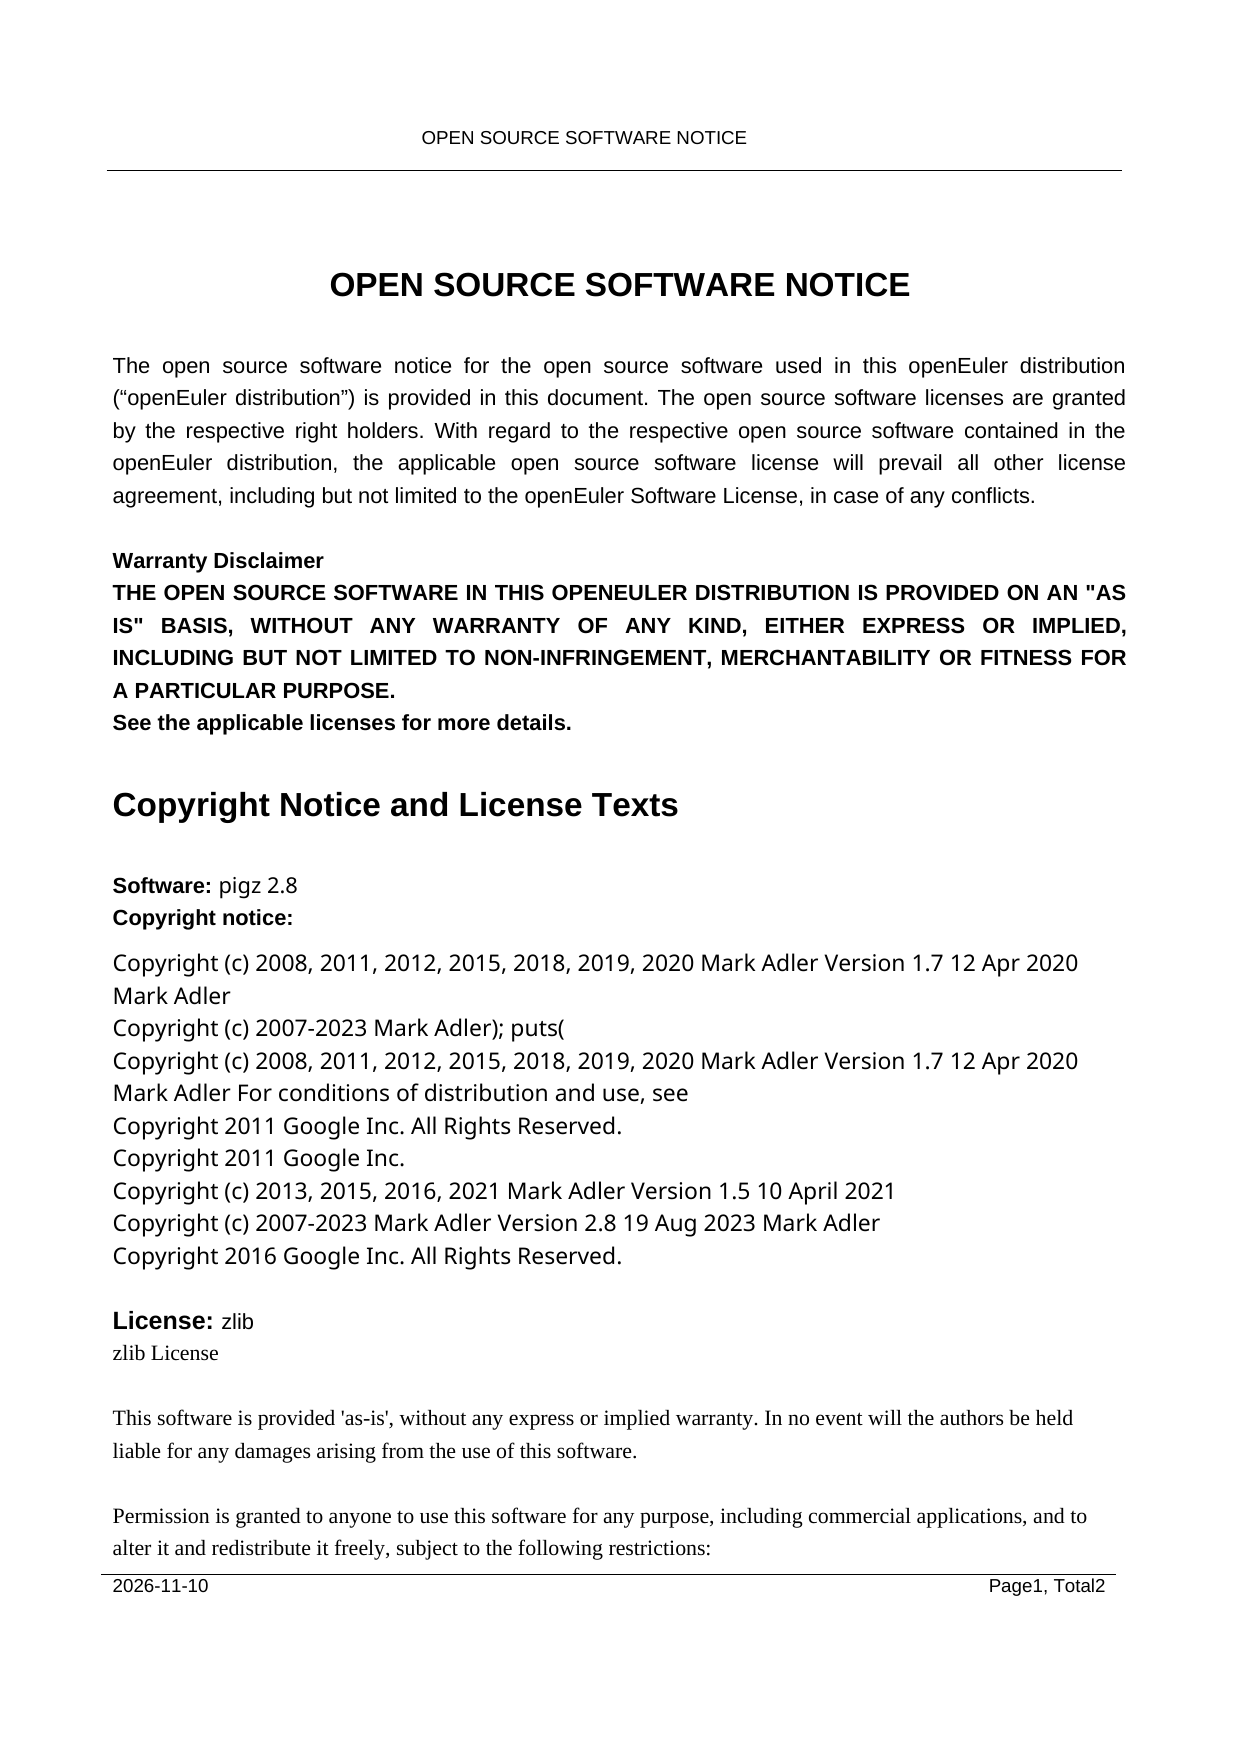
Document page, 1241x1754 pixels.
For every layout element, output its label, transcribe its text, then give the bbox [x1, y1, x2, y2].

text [112, 1337, 1128, 1564]
text Copyright notice: [112, 901, 1128, 934]
text Warranty Disclaimer [112, 544, 1128, 576]
title Software: pigz 2.8 [112, 869, 1128, 901]
text Copyright Notice and License Texts [112, 771, 1128, 836]
text OPEN SOURCE SOFTWARE NOTICE [112, 251, 1128, 316]
text THE OPEN SOURCE SOFTWARE IN THIS OPENEULER DISTRIBUTION IS PROVIDED ON AN "AS IS" BASIS, WITHOUT ANY WARRANTY OF ANY KIND, EITHER EXPRESS OR IMPLIED, INCLUDING BUT NOT LIMITED TO NON-INFRINGEMENT, MERCHANTABILITY OR FITNESS FOR A PARTICULAR PURPOSE. See the applicable licenses for more details. [112, 576, 1128, 739]
text License: zlib [112, 1304, 1128, 1337]
text The open source software notice for the open source software used in this openEuler distribution (“openEuler distribution”) is provided in this document. The open source software licenses are granted by the respective right holders. With regard to the respective open source software contained in the openEuler distribution, the applicable open source software license will prevail all other license agreement, including but not limited to the openEuler Software License, in case of any conflicts. [112, 349, 1128, 511]
text Copyright (c) 2008, 2011, 2012, 2015, 2018, 2019, 2020 Mark Adler Version 1.7 12 Apr 2020 Mark Adler Copyright (c) 2007-2023 Mark Adler); puts( Copyright (c) 2008, 2011, 2012, 2015, 2018, 2019, 2020 Mark Adler Version 1.7 12 Apr 2020 Mark Adler For conditions of distribution and use, see Copyright 2011 Google Inc. All Rights Reserved. Copyright 2011 Google Inc. Copyright (c) 2013, 2015, 2016, 2021 Mark Adler Version 1.5 10 April 2021 Copyright (c) 2007-2023 Mark Adler Version 2.8 19 Aug 2023 Mark Adler Copyright 2016 Google Inc. All Rights Reserved. [112, 947, 1128, 1304]
